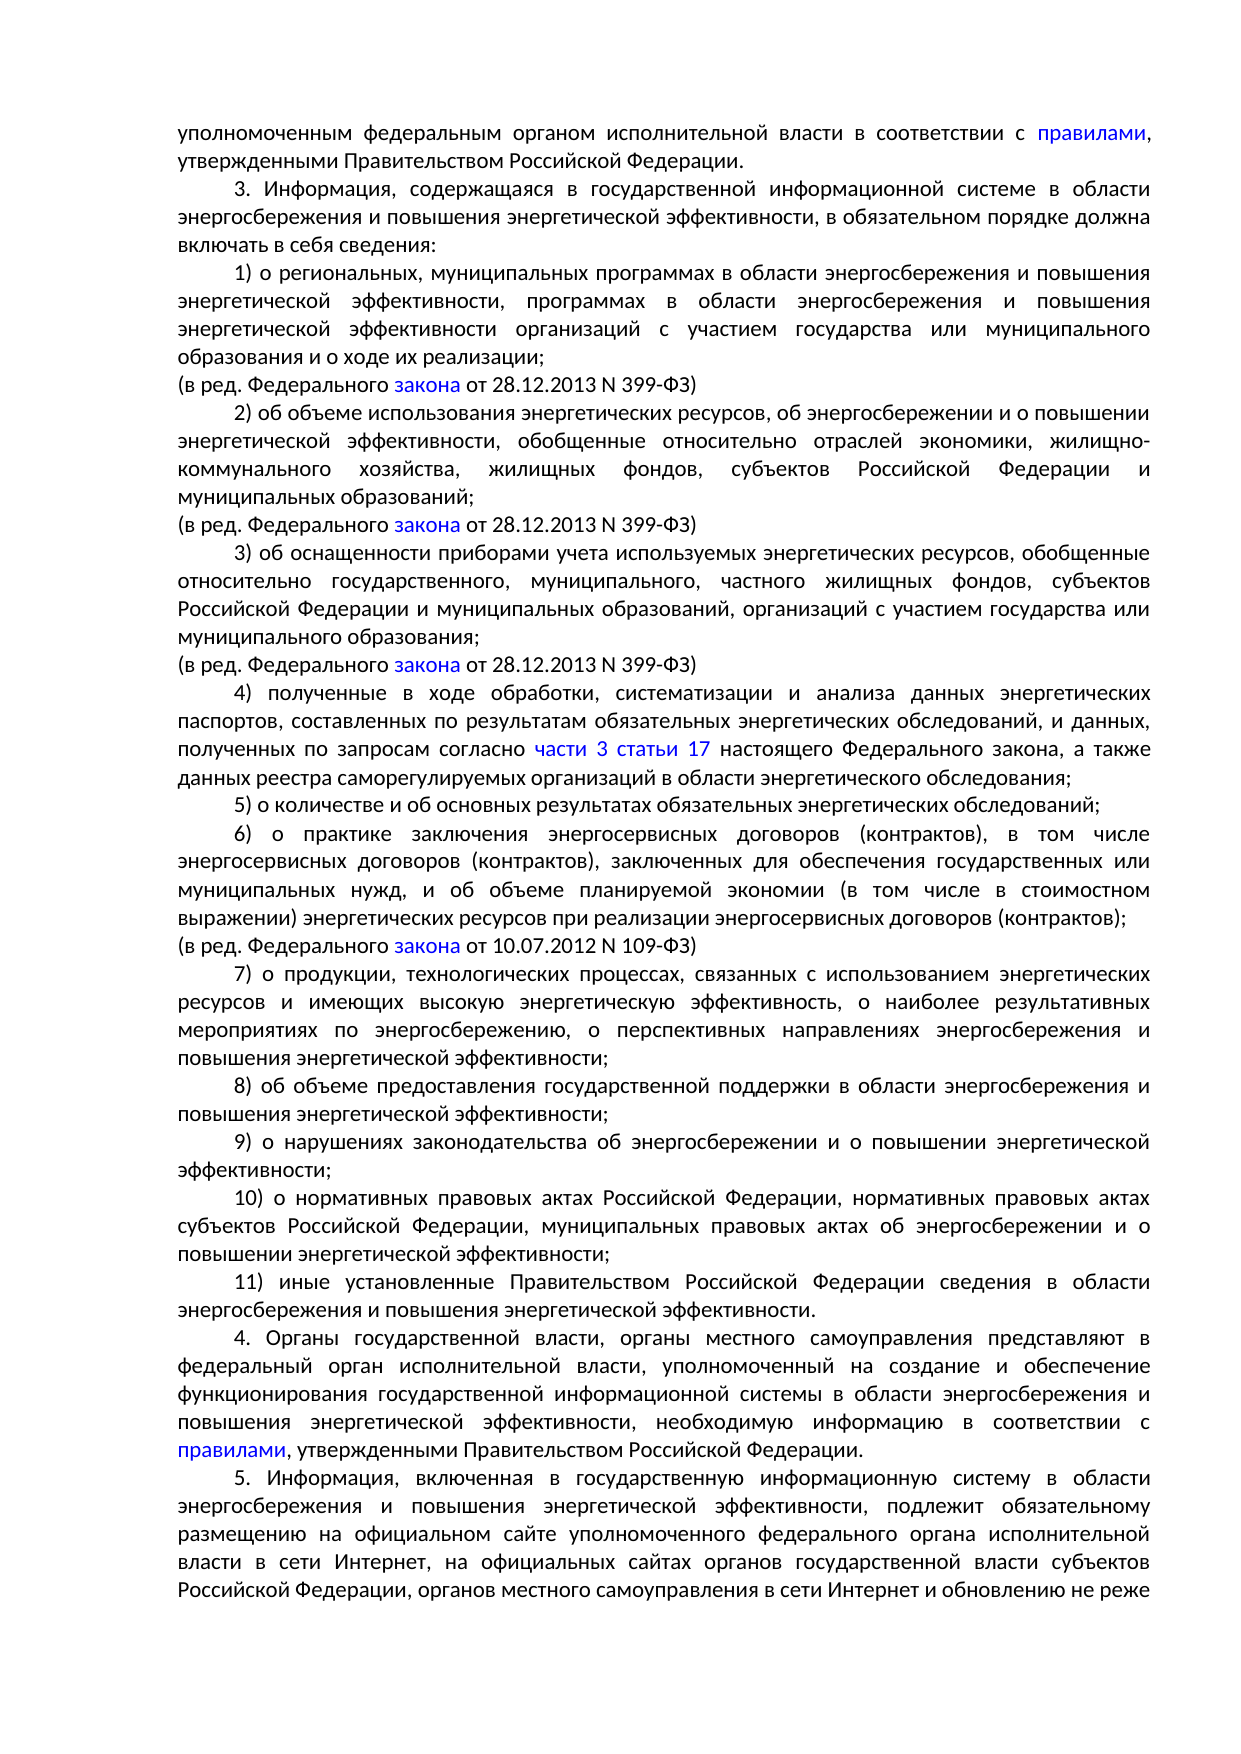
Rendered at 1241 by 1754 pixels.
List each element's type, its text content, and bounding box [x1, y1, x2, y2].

text 10) о нормативных правовых актах Российской Федерации, нормативных правовых актах субъектов Российской Федерации, муниципальных правовых актах об энергосбережении и о повышении энергетической эффективности; [177, 1183, 1152, 1267]
text 4. Органы государственной власти, органы местного самоуправления представляют в федеральный орган исполнительной власти, уполномоченный на создание и обеспечение функционирования государственной информационной системы в области энергосбережения и повышения энергетической эффективности, необходимую информацию в соответствии с правилами, утвержденными Правительством Российской Федерации. [177, 1323, 1152, 1463]
text 3) об оснащенности приборами учета используемых энергетических ресурсов, обобщенные относительно государственного, муниципального, частного жилищных фондов, субъектов Российской Федерации и муниципальных образований, организаций с участием государства или муниципального образования; [177, 538, 1152, 651]
text 5) о количестве и об основных результатах обязательных энергетических обследований; [177, 791, 1152, 819]
text 2) об объеме использования энергетических ресурсов, об энергосбережении и о повышении энергетической эффективности, обобщенные относительно отраслей экономики, жилищно-коммунального хозяйства, жилищных фондов, субъектов Российской Федерации и муниципальных образований; [177, 398, 1152, 510]
text 4) полученные в ходе обработки, систематизации и анализа данных энергетических паспортов, составленных по результатам обязательных энергетических обследований, и данных, полученных по запросам согласно части 3 статьи 17 настоящего Федерального закона, а также данных реестра саморегулируемых организаций в области энергетического обследования; [177, 678, 1152, 791]
text 9) о нарушениях законодательства об энергосбережении и о повышении энергетической эффективности; [177, 1127, 1152, 1183]
text 6) о практике заключения энергосервисных договоров (контрактов), в том числе энергосервисных договоров (контрактов), заключенных для обеспечения государственных или муниципальных нужд, и об объеме планируемой экономии (в том числе в стоимостном выражении) энергетических ресурсов при реализации энергосервисных договоров (контрактов); [177, 819, 1152, 931]
text 1) о региональных, муниципальных программах в области энергосбережения и повышения энергетической эффективности, программах в области энергосбережения и повышения энергетической эффективности организаций с участием государства или муниципального образования и о ходе их реализации; [177, 258, 1152, 370]
text (в ред. Федерального закона от 10.07.2012 N 109-ФЗ) [177, 931, 1152, 959]
text 3. Информация, содержащаяся в государственной информационной системе в области энергосбережения и повышения энергетической эффективности, в обязательном порядке должна включать в себя сведения: [177, 174, 1152, 258]
text 7) о продукции, технологических процессах, связанных с использованием энергетических ресурсов и имеющих высокую энергетическую эффективность, о наиболее результативных мероприятиях по энергосбережению, о перспективных направлениях энергосбережения и повышения энергетической эффективности; [177, 959, 1152, 1071]
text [177, 118, 1152, 174]
text (в ред. Федерального закона от 28.12.2013 N 399-ФЗ) [177, 651, 1152, 678]
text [177, 1463, 1152, 1603]
text (в ред. Федерального закона от 28.12.2013 N 399-ФЗ) [177, 510, 1152, 538]
text (в ред. Федерального закона от 28.12.2013 N 399-ФЗ) [177, 370, 1152, 398]
text 8) об объеме предоставления государственной поддержки в области энергосбережения и повышения энергетической эффективности; [177, 1071, 1152, 1127]
text 11) иные установленные Правительством Российской Федерации сведения в области энергосбережения и повышения энергетической эффективности. [177, 1267, 1152, 1323]
